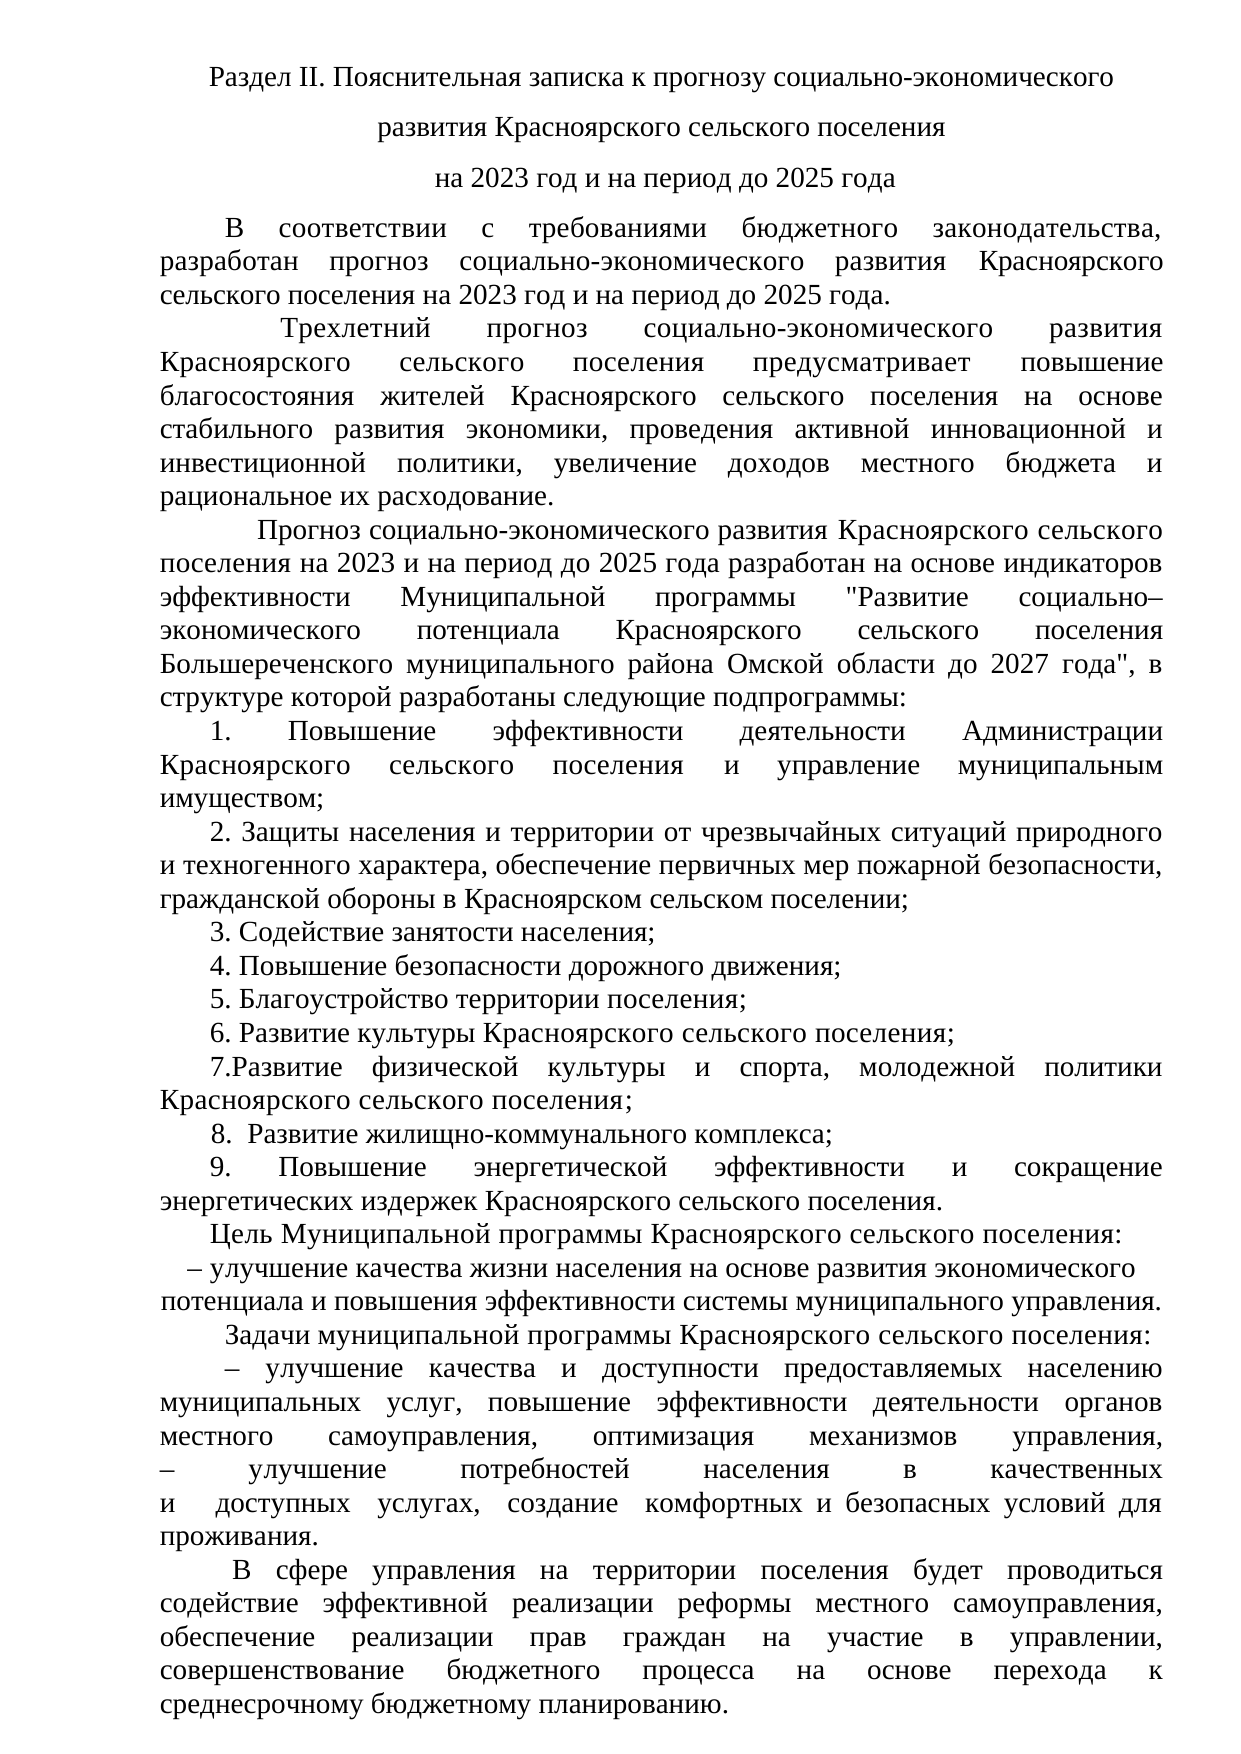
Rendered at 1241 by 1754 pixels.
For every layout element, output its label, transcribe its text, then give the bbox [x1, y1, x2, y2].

text 8. Развитие жилищно-коммунального комплекса; [159, 1116, 1163, 1149]
text на 2023 год и на период до 2025 года [159, 160, 1163, 193]
text – улучшение качества и доступности предоставляемых населению муниципальных услуг, повышение эффективности деятельности органов местного самоуправления, оптимизация механизмов управления, – улучшение потребностей населения в качественных и доступных услугах, создание комфортных и безопасных условий для проживания. [159, 1351, 1163, 1552]
text Цель Муниципальной программы Красноярского сельского поселения: [159, 1216, 1163, 1250]
text – улучшение качества жизни населения на основе развития экономического потенциала и повышения эффективности системы муниципального управления. [159, 1250, 1163, 1317]
text 1. Повышение эффективности деятельности Администрации Красноярского сельского поселения и управление муниципальным имуществом; [159, 713, 1163, 814]
text 6. Развитие культуры Красноярского сельского поселения; [159, 1015, 1163, 1049]
text В сфере управления на территории поселения будет проводиться содействие эффективной реализации реформы местного самоуправления, обеспечение реализации прав граждан на участие в управлении, совершенствование бюджетного процесса на основе перехода к среднесрочному бюджетному планированию. [159, 1552, 1163, 1719]
text Трехлетний прогноз социально-экономического развития Красноярского сельского поселения предусматривает повышение благосостояния жителей Красноярского сельского поселения на основе стабильного развития экономики, проведения активной инновационной и инвестиционной политики, увеличение доходов местного бюджета и рациональное их расходование. [159, 311, 1163, 512]
text Раздел II. Пояснительная записка к прогнозу социально-экономического развития Красноярского сельского поселения [159, 59, 1163, 143]
text 3. Содействие занятости населения; [209, 914, 1163, 948]
text 4. Повышение безопасности дорожного движения; [209, 948, 1163, 982]
text 2. Защиты населения и территории от чрезвычайных ситуаций природного и техногенного характера, обеспечение первичных мер пожарной безопасности, гражданской обороны в Красноярском сельском поселении; [159, 814, 1163, 914]
text Прогноз социально-экономического развития Красноярского сельского поселения на 2023 и на период до 2025 года разработан на основе индикаторов эффективности Муниципальной программы "Развитие социально–экономического потенциала Красноярского сельского поселения Большереченского муниципального района Омской области до 2027 года", в структуре которой разработаны следующие подпрограммы: [159, 512, 1163, 713]
text 5. Благоустройство территории поселения; [159, 982, 1163, 1015]
text 9. Повышение энергетической эффективности и сокращение энергетических издержек Красноярского сельского поселения. [159, 1149, 1163, 1216]
text Задачи муниципальной программы Красноярского сельского поселения: [159, 1317, 1163, 1351]
text В соответствии с требованиями бюджетного законодательства, разработан прогноз социально-экономического развития Красноярского сельского поселения на 2023 год и на период до 2025 года. [159, 210, 1163, 311]
text 7.Развитие физической культуры и спорта, молодежной политики Красноярского сельского поселения; [159, 1049, 1163, 1116]
